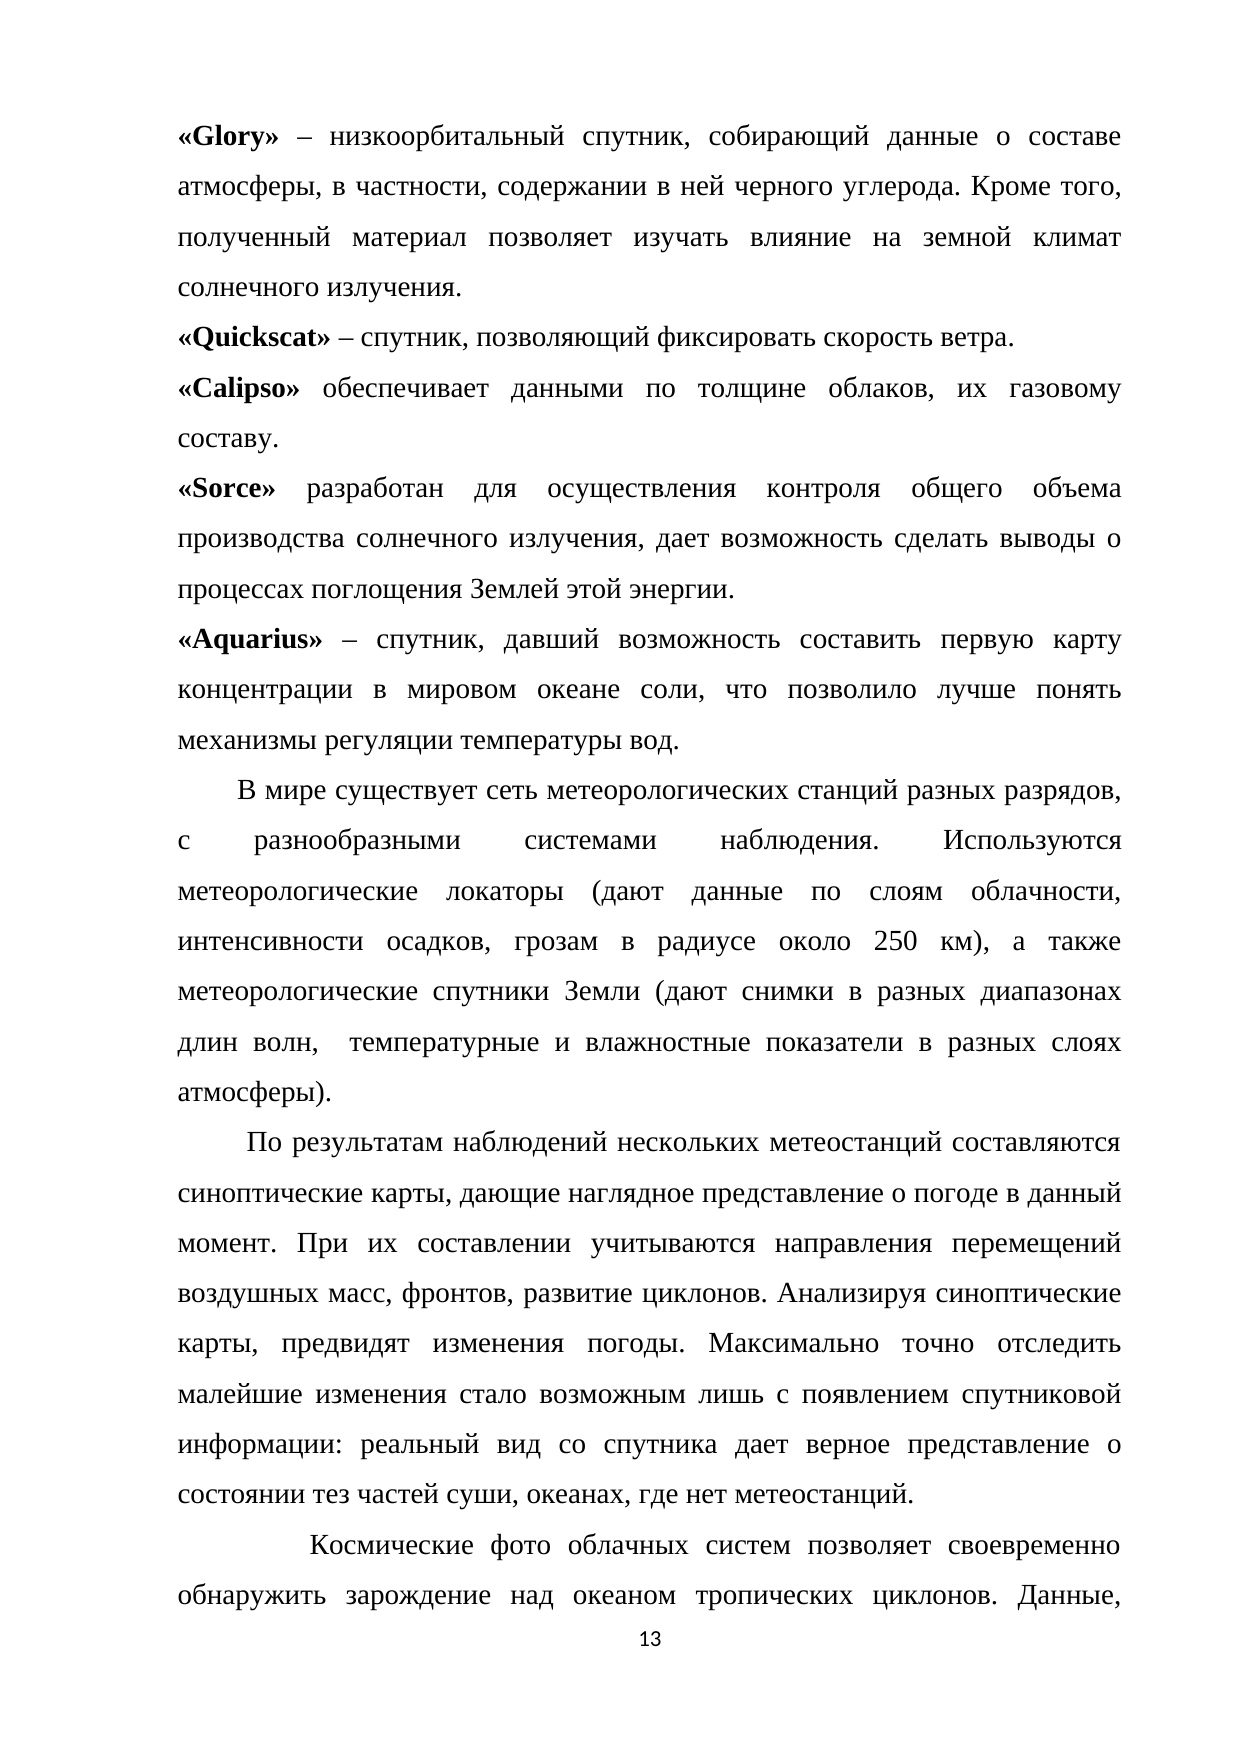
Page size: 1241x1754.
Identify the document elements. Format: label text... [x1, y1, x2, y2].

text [177, 1527, 1122, 1611]
text По результатам наблюдений нескольких метеостанций составляются синоптические карты, дающие наглядное представление о погоде в данный момент. При их составлении учитываются направления перемещений воздушных масс, фронтов, развитие циклонов. Анализируя синоптические карты, предвидят изменения погоды. Максимально точно отследить малейшие изменения стало возможным лишь с появлением спутниковой информации: реальный вид со спутника дает верное представление о состоянии тез частей суши, океанах, где нет метеостанций. [177, 1124, 1122, 1510]
text «Quickscat» – спутник, позволяющий фиксировать скорость ветра. [177, 319, 1122, 353]
text «Glory» – низкоорбитальный спутник, собирающий данные о составе атмосферы, в частности, содержании в ней черного углерода. Кроме того, полученный материал позволяет изучать влияние на земной климат солнечного излучения. [177, 118, 1122, 303]
text «Calipso» обеспечивает данными по толщине облаков, их газовому составу. [177, 370, 1122, 453]
text «Sorce» разработан для осуществления контроля общего объема производства солнечного излучения, дает возможность сделать выводы о процессах поглощения Землей этой энергии. [177, 470, 1122, 604]
text В мире существует сеть метеорологических станций разных разрядов, с разнообразными системами наблюдения. Используются метеорологические локаторы (дают данные по слоям облачности, интенсивности осадков, грозам в радиусе около 250 км), а также метеорологические спутники Земли (дают снимки в разных диапазонах длин волн, температурные и влажностные показатели в разных слоях атмосферы). [177, 772, 1122, 1108]
text «Aquarius» – спутник, давший возможность составить первую карту концентрации в мировом океане соли, что позволило лучше понять механизмы регуляции температуры вод. [177, 621, 1122, 755]
